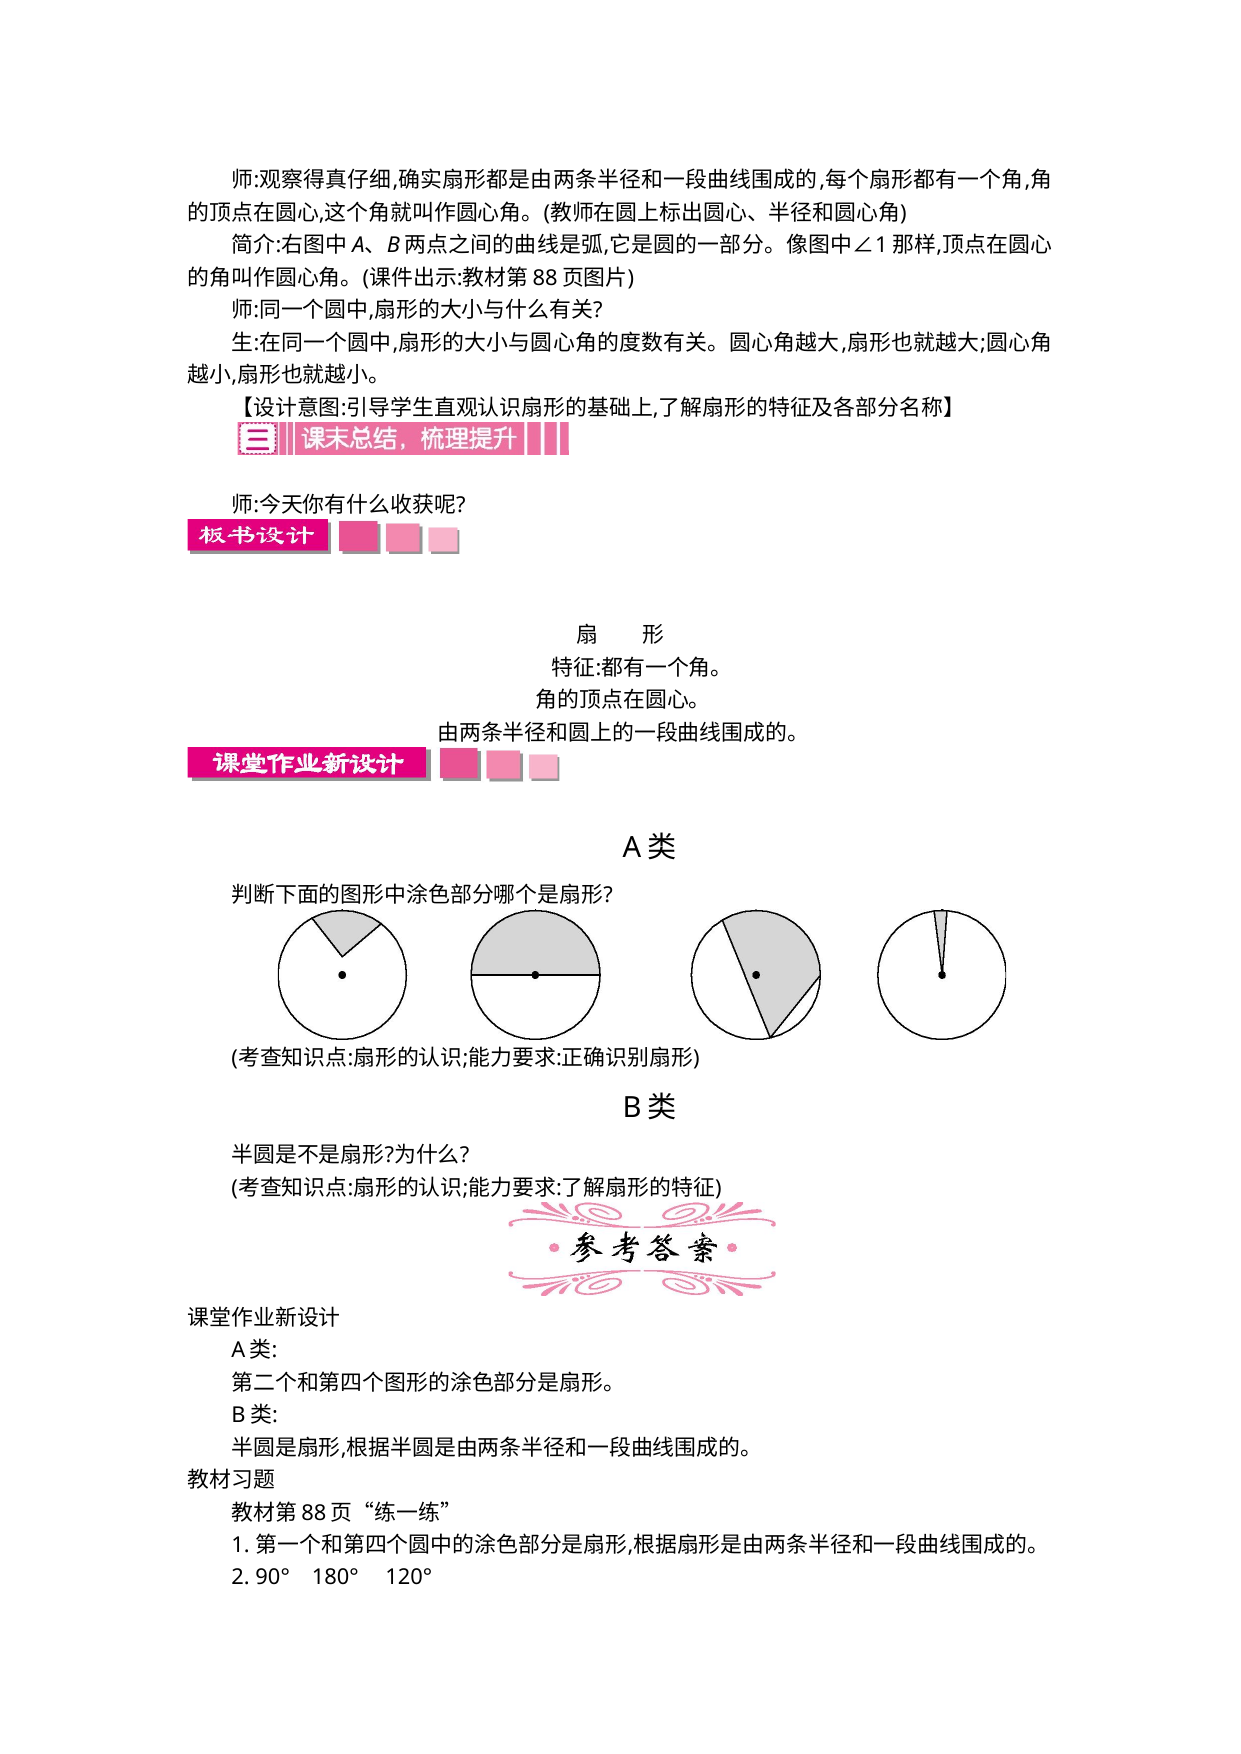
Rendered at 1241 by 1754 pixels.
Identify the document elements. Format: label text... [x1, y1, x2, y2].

text 教材第88页“练一练” [187, 1494, 1053, 1527]
text 【设计意图:引导学生直观认识扇形的基础上,了解扇形的特征及各部分名称】 [187, 389, 1053, 422]
text 2. 90° 180° 120° [187, 1559, 1053, 1592]
text (考查知识点:扇形的认识;能力要求:正确识别扇形) [187, 1039, 1053, 1072]
picture [187, 747, 560, 811]
text B类 [187, 1072, 1053, 1137]
text 课堂作业新设计 [187, 1299, 1053, 1332]
picture [187, 519, 460, 554]
text 扇 形 [187, 617, 1053, 649]
picture [277, 909, 1007, 1040]
text 半圆是扇形,根据半圆是由两条半径和一段曲线围成的。 [187, 1429, 1053, 1462]
picture [508, 1202, 776, 1296]
text 简介:右图中A、B两点之间的曲线是弧,它是圆的一部分。像图中∠1那样,顶点在圆心的角叫作圆心角。(课件出示:教材第88页图片) [187, 227, 1053, 292]
text 由两条半径和圆上的一段曲线围成的。 [187, 714, 1053, 747]
text 师:同一个圆中,扇形的大小与什么有关? [187, 292, 1053, 324]
text 特征:都有一个角。 [187, 649, 1053, 682]
text 判断下面的图形中涂色部分哪个是扇形? [187, 877, 1053, 909]
text 1. 第一个和第四个圆中的涂色部分是扇形,根据扇形是由两条半径和一段曲线围成的。 [187, 1527, 1053, 1559]
text 角的顶点在圆心。 [187, 682, 1053, 714]
text 半圆是不是扇形?为什么? [187, 1137, 1053, 1169]
text A类: [187, 1332, 1053, 1364]
text 第二个和第四个图形的涂色部分是扇形。 [187, 1364, 1053, 1397]
picture [237, 422, 569, 455]
text 师:今天你有什么收获呢? [187, 487, 1053, 519]
text 教材习题 [187, 1462, 1053, 1494]
text 生:在同一个圆中,扇形的大小与圆心角的度数有关。圆心角越大,扇形也就越大;圆心角越小,扇形也就越小。 [187, 324, 1053, 389]
text (考查知识点:扇形的认识;能力要求:了解扇形的特征) [187, 1169, 1053, 1202]
text B类: [187, 1397, 1053, 1429]
text A类 [187, 812, 1053, 877]
text 师:观察得真仔细,确实扇形都是由两条半径和一段曲线围成的,每个扇形都有一个角,角的顶点在圆心,这个角就叫作圆心角。(教师在圆上标出圆心、半径和圆心角) [187, 162, 1053, 227]
